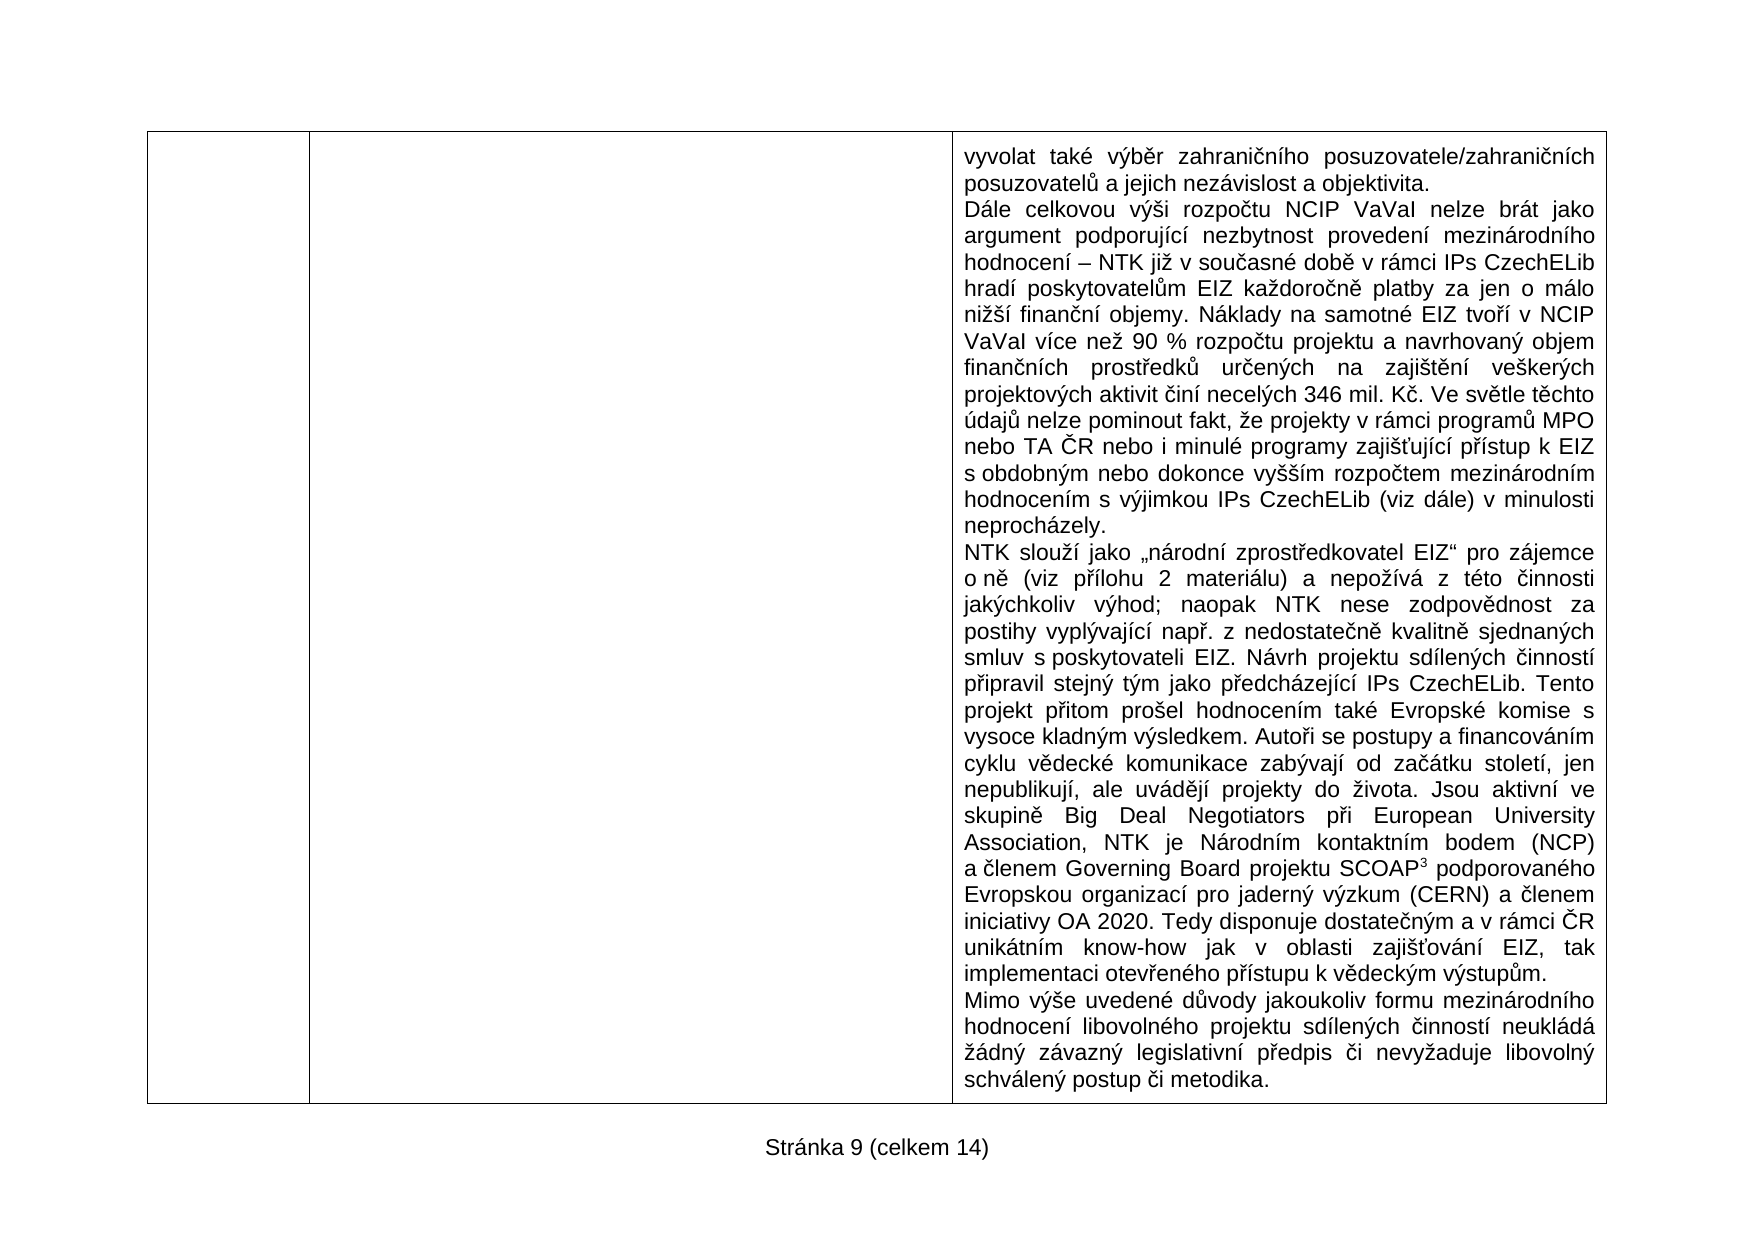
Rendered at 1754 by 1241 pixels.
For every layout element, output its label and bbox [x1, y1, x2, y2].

table_cell [953, 132, 1606, 1103]
table_cell [310, 132, 952, 1103]
